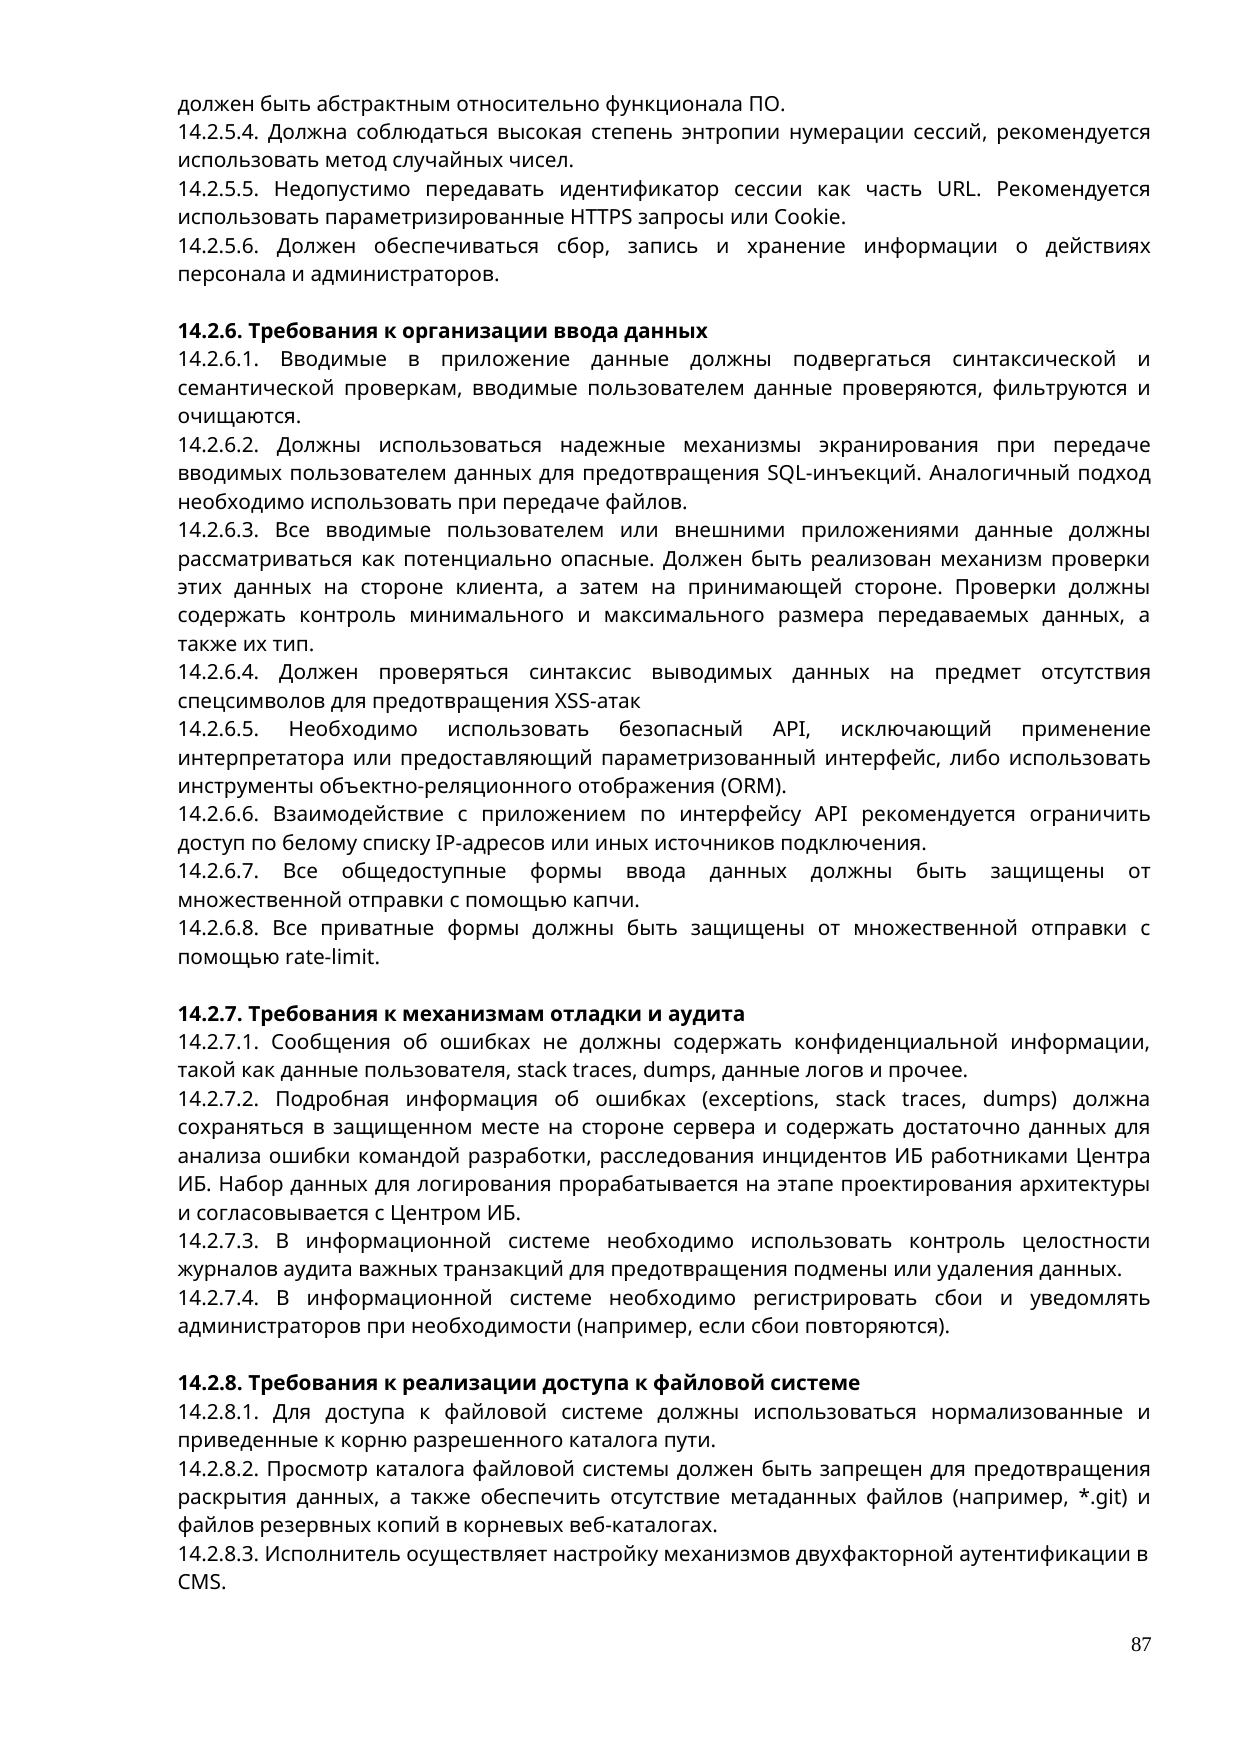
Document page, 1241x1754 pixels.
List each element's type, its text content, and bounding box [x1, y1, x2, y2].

text 14.2.6.1. Вводимые в приложение данные должны подвергаться синтаксической и семантической проверкам, вводимые пользователем данные проверяются, фильтруются и очищаются. [177, 344, 1152, 430]
text 14.2.6.6. Взаимодействие с приложением по интерфейсу API рекомендуется ограничить доступ по белому списку IP-адресов или иных источников подключения. [177, 799, 1152, 856]
text 14.2.6.3. Все вводимые пользователем или внешними приложениями данные должны рассматриваться как потенциально опасные. Должен быть реализован механизм проверки этих данных на стороне клиента, а затем на принимающей стороне. Проверки должны содержать контроль минимального и максимального размера передаваемых данных, а также их тип. [177, 515, 1152, 657]
text 14.2.5.4. Должна соблюдаться высокая степень энтропии нумерации сессий, рекомендуется использовать метод случайных чисел. [177, 117, 1152, 174]
text 14.2.6.8. Все приватные формы должны быть защищены от множественной отправки с помощью rate-limit. [177, 913, 1152, 970]
text 14.2.6.4. Должен проверяться синтаксис выводимых данных на предмет отсутствия спецсимволов для предотвращения XSS-атак [177, 657, 1152, 714]
text 14.2.6.2. Должны использоваться надежные механизмы экранирования при передаче вводимых пользователем данных для предотвращения SQL-инъекций. Аналогичный подход необходимо использовать при передаче файлов. [177, 430, 1152, 515]
text 14.2.7.4. В информационной системе необходимо регистрировать сбои и уведомлять администраторов при необходимости (например, если сбои повторяются). [177, 1283, 1152, 1340]
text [177, 89, 1152, 117]
text 14.2.6.5. Необходимо использовать безопасный API, исключающий применение интерпретатора или предоставляющий параметризованный интерфейс, либо использовать инструменты объектно-реляционного отображения (ORM). [177, 714, 1152, 799]
text 14.2.5.6. Должен обеспечиваться сбор, запись и хранение информации о действиях персонала и администраторов. [177, 231, 1152, 288]
text 14.2.7.3. В информационной системе необходимо использовать контроль целостности журналов аудита важных транзакций для предотвращения подмены или удаления данных. [177, 1226, 1152, 1283]
text 14.2.5.5. Недопустимо передавать идентификатор сессии как часть URL. Рекомендуется использовать параметризированные HTTPS запросы или Cookie. [177, 174, 1152, 231]
text 14.2.8.3. Исполнитель осуществляет настройку механизмов двухфакторной аутентификации в CMS. [177, 1539, 1152, 1596]
text 14.2.7.1. Сообщения об ошибках не должны содержать конфиденциальной информации, такой как данные пользователя, stack traces, dumps, данные логов и прочее. [177, 1027, 1152, 1084]
text 14.2.6.7. Все общедоступные формы ввода данных должны быть защищены от множественной отправки с помощью капчи. [177, 856, 1152, 913]
text 14.2.8.2. Просмотр каталога файловой системы должен быть запрещен для предотвращения раскрытия данных, а также обеспечить отсутствие метаданных файлов (например, *.git) и файлов резервных копий в корневых веб-каталогах. [177, 1454, 1152, 1539]
text 14.2.6. Требования к организации ввода данных [177, 316, 1152, 344]
text 14.2.7. Требования к механизмам отладки и аудита [177, 999, 1152, 1027]
text 14.2.8. Требования к реализации доступа к файловой системе [177, 1368, 1152, 1397]
text 14.2.8.1. Для доступа к файловой системе должны использоваться нормализованные и приведенные к корню разрешенного каталога пути. [177, 1397, 1152, 1454]
text 14.2.7.2. Подробная информация об ошибках (exceptions, stack traces, dumps) должна сохраняться в защищенном месте на стороне сервера и содержать достаточно данных для анализа ошибки командой разработки, расследования инцидентов ИБ работниками Центра ИБ. Набор данных для логирования прорабатывается на этапе проектирования архитектуры и согласовывается с Центром ИБ. [177, 1084, 1152, 1226]
